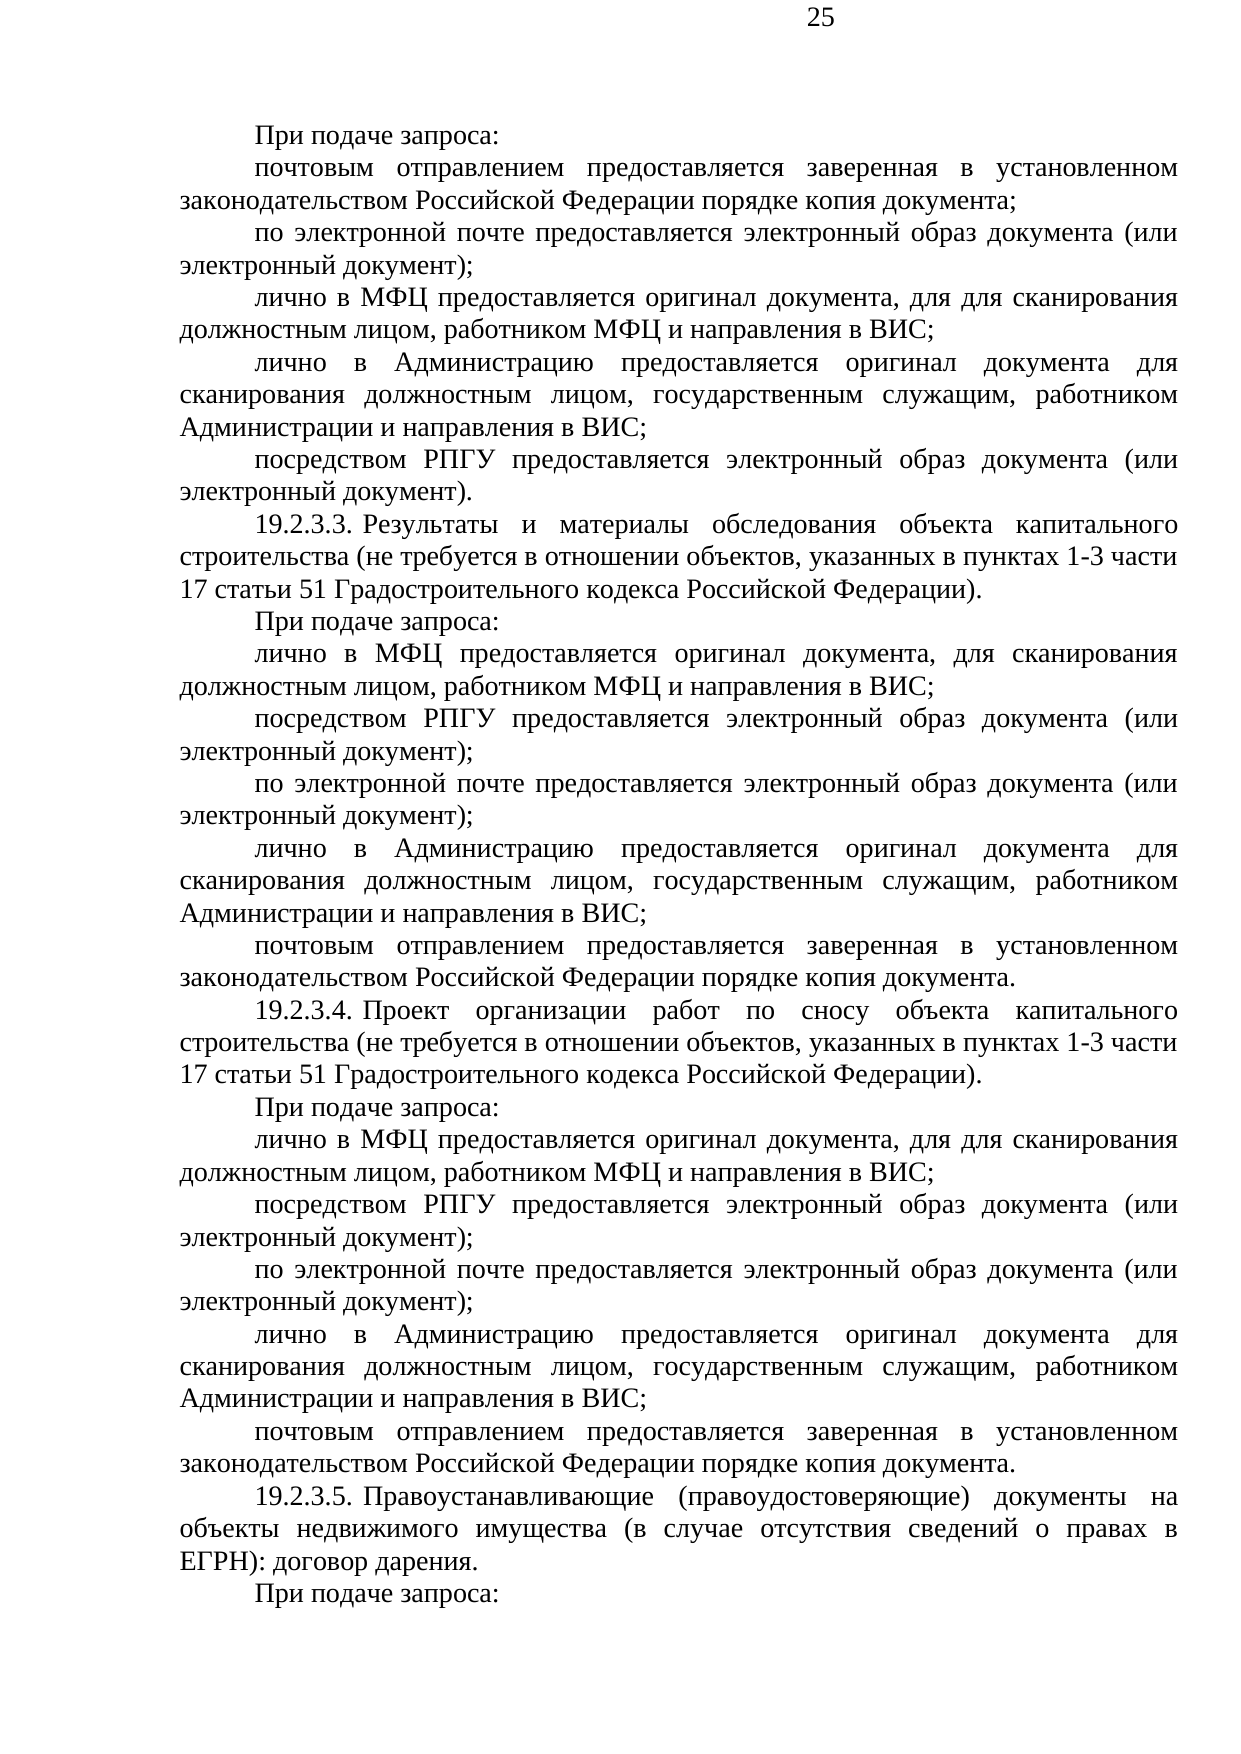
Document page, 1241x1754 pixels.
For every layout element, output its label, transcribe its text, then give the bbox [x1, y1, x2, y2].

list Правоустанавливающие (правоудостоверяющие) документы на объекты недвижимого имущества (в случае отсутствия сведений о правах в ЕГРН): договор дарения. [179, 1479, 1179, 1576]
text лично в МФЦ предоставляется оригинал документа, для для сканирования должностным лицом, работником МФЦ и направления в ВИС; [179, 1122, 1179, 1187]
list Проект организации работ по сносу объекта капитального строительства (не требуется в отношении объектов, указанных в пунктах 1-3 части 17 статьи 51 Градостроительного кодекса Российской Федерации). [179, 993, 1179, 1090]
text посредством РПГУ предоставляется электронный образ документа (или электронный документ); [179, 1187, 1179, 1252]
text по электронной почте предоставляется электронный образ документа (или электронный документ); [179, 1252, 1179, 1317]
text При подаче запроса: [179, 1576, 1181, 1608]
text по электронной почте предоставляется электронный образ документа (или электронный документ); [179, 215, 1179, 280]
text посредством РПГУ предоставляется электронный образ документа (или электронный документ); [179, 701, 1179, 766]
text посредством РПГУ предоставляется электронный образ документа (или электронный документ). [179, 442, 1179, 507]
list Результаты и материалы обследования объекта капитального строительства (не требуется в отношении объектов, указанных в пунктах 1-3 части 17 статьи 51 Градостроительного кодекса Российской Федерации). [179, 507, 1179, 604]
text почтовым отправлением предоставляется заверенная в установленном законодательством Российской Федерации порядке копия документа; [179, 151, 1179, 215]
text лично в МФЦ предоставляется оригинал документа, для для сканирования должностным лицом, работником МФЦ и направления в ВИС; [179, 280, 1179, 345]
text лично в МФЦ предоставляется оригинал документа, для сканирования должностным лицом, работником МФЦ и направления в ВИС; [179, 636, 1179, 701]
text почтовым отправлением предоставляется заверенная в установленном законодательством Российской Федерации порядке копия документа. [179, 1414, 1179, 1479]
text почтовым отправлением предоставляется заверенная в установленном законодательством Российской Федерации порядке копия документа. [179, 928, 1179, 993]
text При подаче запроса: [179, 604, 1181, 636]
text При подаче запроса: [179, 118, 1181, 151]
text по электронной почте предоставляется электронный образ документа (или электронный документ); [179, 766, 1179, 831]
text При подаче запроса: [179, 1090, 1181, 1122]
